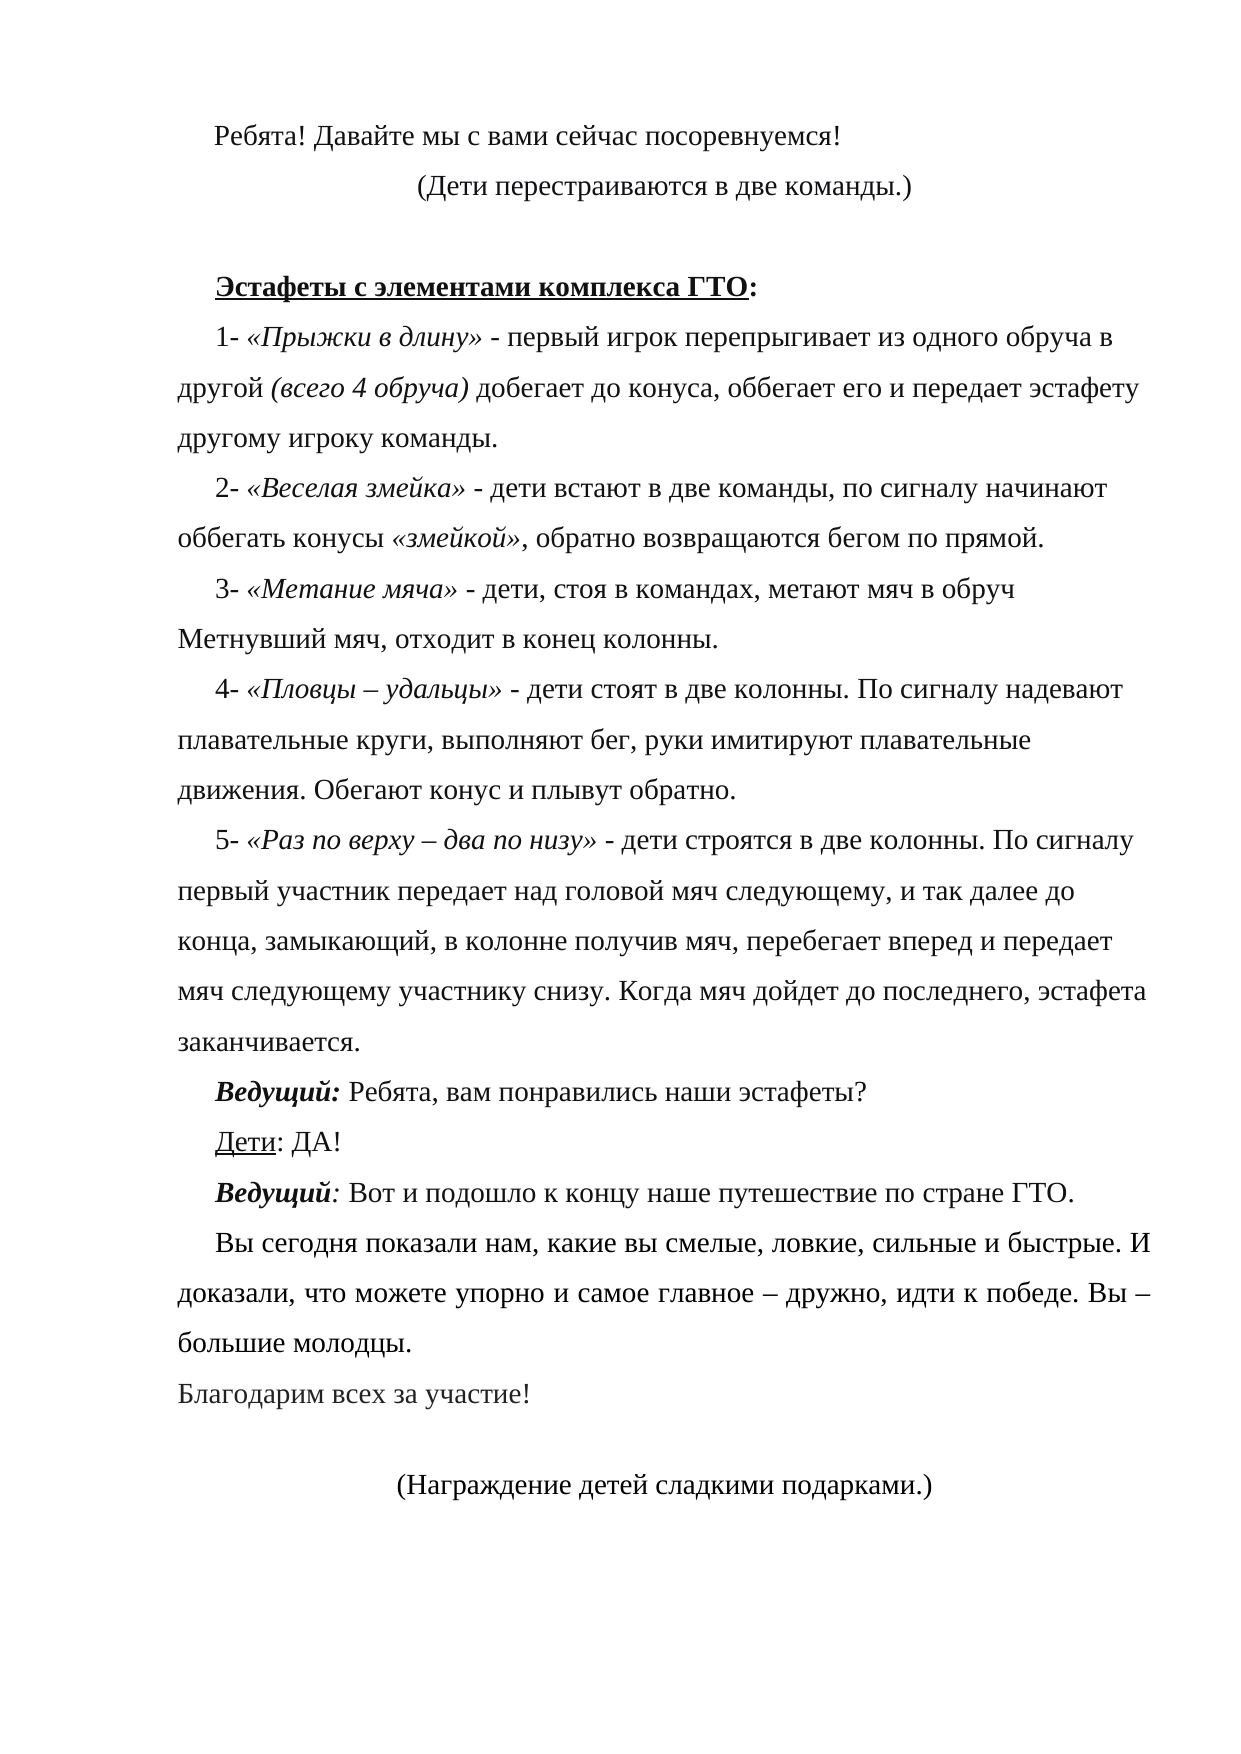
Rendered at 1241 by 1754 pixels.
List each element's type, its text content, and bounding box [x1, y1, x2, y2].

text Благодарим всех за участие! [177, 1376, 1152, 1409]
text Вы сегодня показали нам, какие вы смелые, ловкие, сильные и быстрые. И доказали, что можете упорно и самое главное – дружно, идти к победе. Вы – большие молодцы. [177, 1225, 1152, 1359]
text Ведущий: Вот и подошло к концу наше путешествие по стране ГТО. [177, 1175, 1152, 1208]
text 2- «Веселая змейка» - дети встают в две команды, по сигналу начинают оббегать конусы «змейкой», обратно возвращаются бегом по прямой. [177, 470, 1152, 554]
text 4- «Пловцы – удальцы» - дети стоят в две колонны. По сигналу надевают плавательные круги, выполняют бег, руки имитируют плавательные движения. Обегают конус и плывут обратно. [177, 672, 1152, 806]
text 3- «Метание мяча» - дети, стоя в командах, метают мяч в обруч Метнувший мяч, отходит в конец колонны. [177, 571, 1152, 655]
text Ребята! Давайте мы с вами сейчас посоревнуемся! [177, 118, 1152, 152]
text 5- «Раз по верху – два по низу» - дети строятся в две колонны. По сигналу первый участник передает над головой мяч следующему, и так далее до конца, замыкающий, в колонне получив мяч, перебегает вперед и передает мяч следующему участнику снизу. Когда мяч дойдет до последнего, эстафета заканчивается. [177, 822, 1152, 1057]
text 1- «Прыжки в длину» - первый игрок перепрыгивает из одного обруча в другой (всего 4 обруча) добегает до конуса, оббегает его и передает эстафету другому игроку команды. [177, 319, 1152, 453]
text Дети: ДА! [177, 1124, 1152, 1158]
text Ведущий: Ребята, вам понравились наши эстафеты? [177, 1074, 1152, 1108]
text Эстафеты с элементами комплекса ГТО: [177, 269, 1152, 303]
text (Награждение детей сладкими подарками.) [177, 1467, 1152, 1500]
text (Дети перестраиваются в две команды.) [177, 168, 1152, 202]
